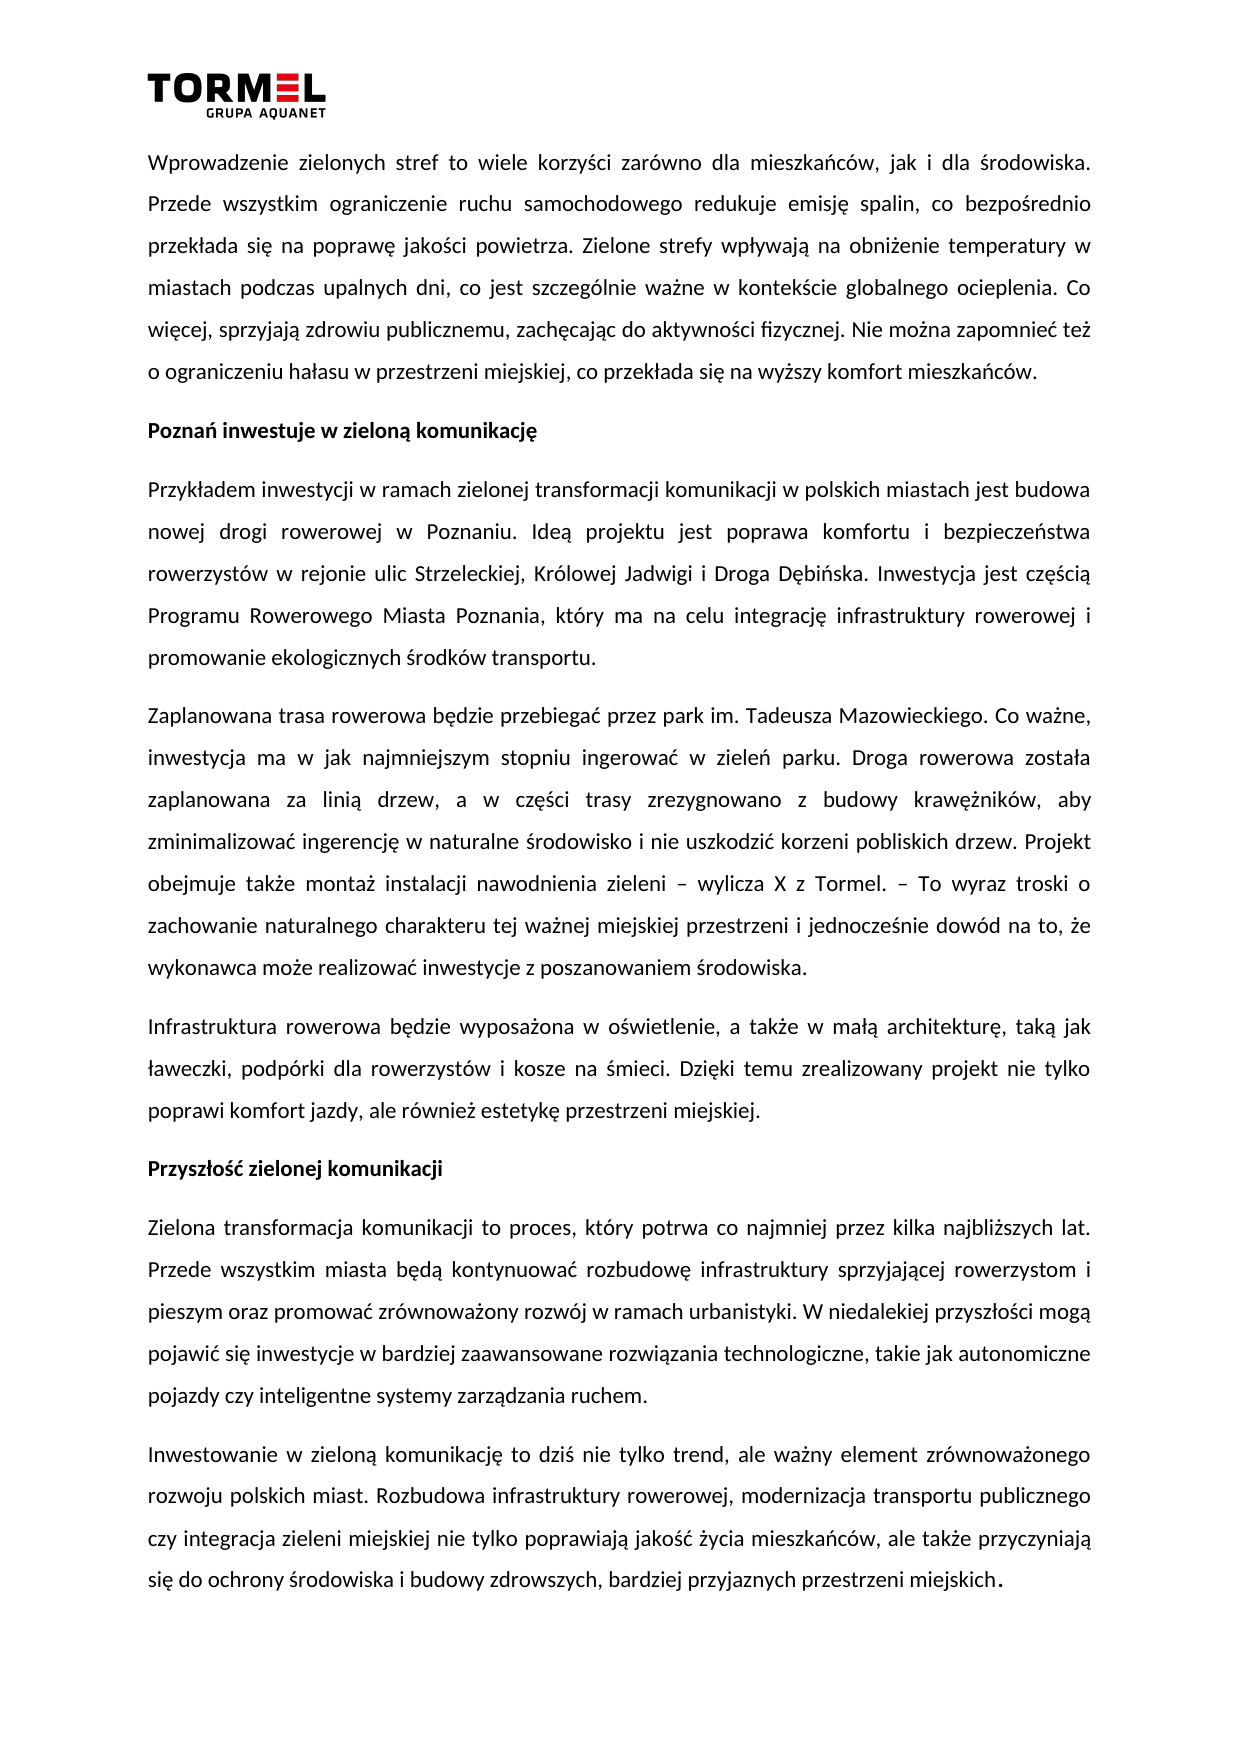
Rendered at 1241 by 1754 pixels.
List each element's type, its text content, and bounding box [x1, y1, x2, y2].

text Infrastruktura rowerowa będzie wyposażona w oświetlenie, a także w małą architekturę, taką jak ławeczki, podpórki dla rowerzystów i kosze na śmieci. Dzięki temu zrealizowany projekt nie tylko poprawi komfort jazdy, ale również estetykę przestrzeni miejskiej. [148, 1012, 1093, 1124]
text Przykładem inwestycji w ramach zielonej transformacji komunikacji w polskich miastach jest budowa nowej drogi rowerowej w Poznaniu. Ideą projektu jest poprawa komfortu i bezpieczeństwa rowerzystów w rejonie ulic Strzeleckiej, Królowej Jadwigi i Droga Dębińska. Inwestycja jest częścią Programu Rowerowego Miasta Poznania, który ma na celu integrację infrastruktury rowerowej i promowanie ekologicznych środków transportu. [148, 475, 1093, 671]
picture [147, 73, 326, 120]
text Przyszłość zielonej komunikacji [148, 1154, 1093, 1182]
text Inwestowanie w zieloną komunikację to dziś nie tylko trend, ale ważny element zrównoważonego rozwoju polskich miast. Rozbudowa infrastruktury rowerowej, modernizacja transportu publicznego czy integracja zieleni miejskiej nie tylko poprawiają jakość życia mieszkańców, ale także przyczyniają się do ochrony środowiska i budowy zdrowszych, bardziej przyjaznych przestrzeni miejskich. [148, 1440, 1093, 1594]
text Wprowadzenie zielonych stref to wiele korzyści zarówno dla mieszkańców, jak i dla środowiska. Przede wszystkim ograniczenie ruchu samochodowego redukuje emisję spalin, co bezpośrednio przekłada się na poprawę jakości powietrza. Zielone strefy wpływają na obniżenie temperatury w miastach podczas upalnych dni, co jest szczególnie ważne w kontekście globalnego ocieplenia. Co więcej, sprzyjają zdrowiu publicznemu, zachęcając do aktywności fizycznej. Nie można zapomnieć też o ograniczeniu hałasu w przestrzeni miejskiej, co przekłada się na wyższy komfort mieszkańców. [148, 148, 1093, 386]
text Zielona transformacja komunikacji to proces, który potrwa co najmniej przez kilka najbliższych lat. Przede wszystkim miasta będą kontynuować rozbudowę infrastruktury sprzyjającej rowerzystom i pieszym oraz promować zrównoważony rozwój w ramach urbanistyki. W niedalekiej przyszłości mogą pojawić się inwestycje w bardziej zaawansowane rozwiązania technologiczne, takie jak autonomiczne pojazdy czy inteligentne systemy zarządzania ruchem. [148, 1213, 1093, 1409]
text Poznań inwestuje w zieloną komunikację [148, 416, 1093, 444]
text Zaplanowana trasa rowerowa będzie przebiegać przez park im. Tadeusza Mazowieckiego. Co ważne, inwestycja ma w jak najmniejszym stopniu ingerować w zieleń parku. Droga rowerowa została zaplanowana za linią drzew, a w części trasy zrezygnowano z budowy krawężników, aby zminimalizować ingerencję w naturalne środowisko i nie uszkodzić korzeni pobliskich drzew. Projekt obejmuje także montaż instalacji nawodnienia zieleni – wylicza X z Tormel. – To wyraz troski o zachowanie naturalnego charakteru tej ważnej miejskiej przestrzeni i jednocześnie dowód na to, że wykonawca może realizować inwestycje z poszanowaniem środowiska. [148, 701, 1093, 981]
